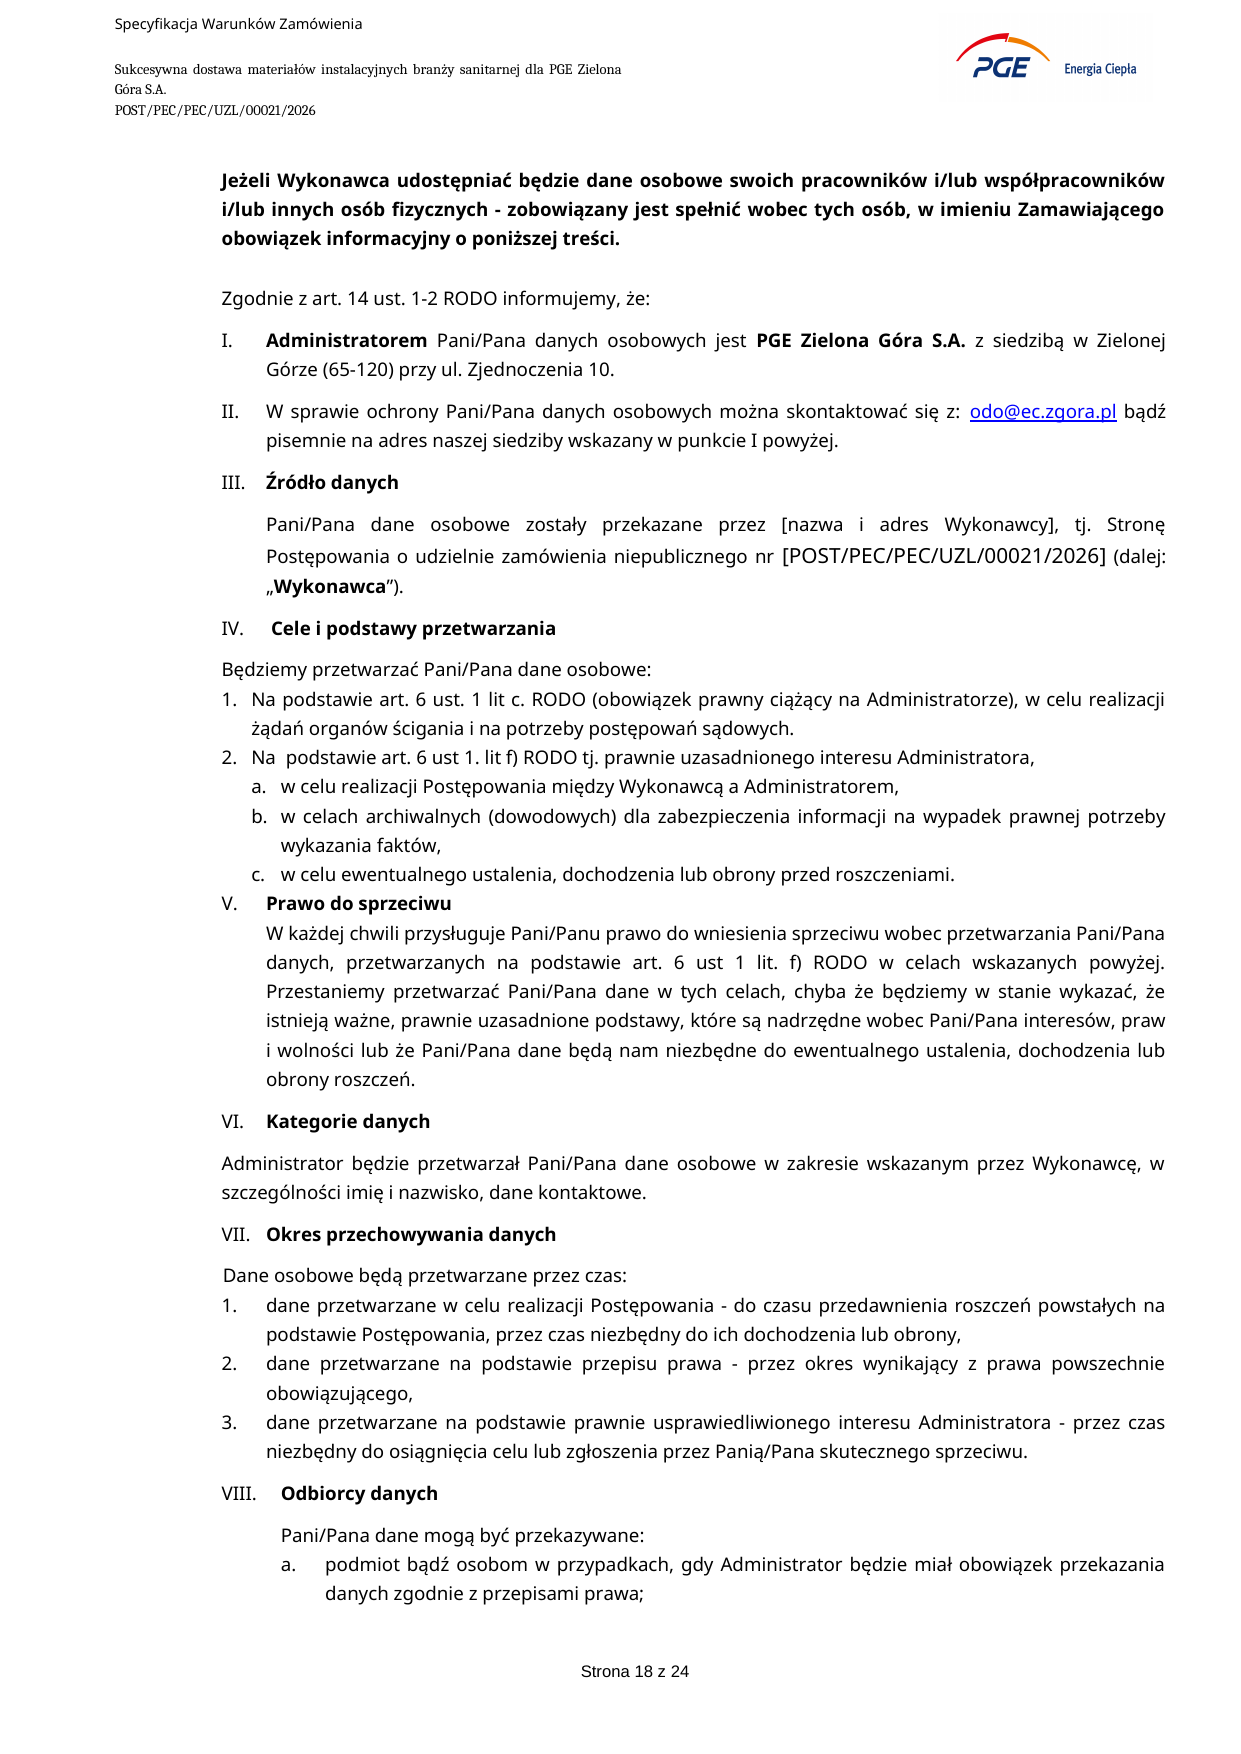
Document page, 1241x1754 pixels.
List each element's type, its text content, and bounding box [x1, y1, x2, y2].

list Prawo do sprzeciwu [221, 891, 1166, 916]
list podmiot bądź osobom w przypadkach, gdy Administrator będzie miał obowiązek przekazania danych zgodnie z przepisami prawa; [281, 1551, 1166, 1606]
list W sprawie ochrony Pani/Pana danych osobowych można skontaktować się z: odo@ec.zgora.pl bądź pisemnie na adres naszej siedziby wskazany w punkcie I powyżej. [221, 398, 1166, 453]
list Administratorem Pani/Pana danych osobowych jest PGE Zielona Góra S.A. z siedzibą w Zielonej Górze (65-120) przy ul. Zjednoczenia 10. [221, 327, 1166, 382]
list Kategorie danych [221, 1108, 1166, 1134]
list Cele i podstawy przetwarzania [221, 615, 1166, 640]
text Administrator będzie przetwarzał Pani/Pana dane osobowe w zakresie wskazanym przez Wykonawcę, w szczególności imię i nazwisko, dane kontaktowe. [221, 1150, 1166, 1205]
text W każdej chwili przysługuje Pani/Panu prawo do wniesienia sprzeciwu wobec przetwarzania Pani/Pana danych, przetwarzanych na podstawie art. 6 ust 1 lit. f) RODO w celach wskazanych powyżej. Przestaniemy przetwarzać Pani/Pana dane w tych celach, chyba że będziemy w stanie wykazać, że istnieją ważne, prawnie uzasadnione podstawy, które są nadrzędne wobec Pani/Pana interesów, praw i wolności lub że Pani/Pana dane będą nam niezbędne do ewentualnego ustalenia, dochodzenia lub obrony roszczeń. [266, 920, 1166, 1092]
list w celach archiwalnych (dowodowych) dla zabezpieczenia informacji na wypadek prawnej potrzeby wykazania faktów, [251, 803, 1166, 858]
list dane przetwarzane na podstawie prawnie usprawiedliwionego interesu Administratora - przez czas niezbędny do osiągnięcia celu lub zgłoszenia przez Panią/Pana skutecznego sprzeciwu. [221, 1409, 1166, 1464]
list Źródło danych [221, 469, 1166, 495]
list w celu ewentualnego ustalenia, dochodzenia lub obrony przed roszczeniami. [251, 861, 1166, 887]
text Jeżeli Wykonawca udostępniać będzie dane osobowe swoich pracowników i/lub współpracowników i/lub innych osób fizycznych - zobowiązany jest spełnić wobec tych osób, w imieniu Zamawiającego obowiązek informacyjny o poniższej treści. [221, 167, 1166, 251]
picture [938, 13, 1153, 102]
list Odbiorcy danych [221, 1480, 1166, 1506]
text Pani/Pana dane osobowe zostały przekazane przez [nazwa i adres Wykonawcy], tj. Stronę Postępowania o udzielnie zamówienia niepublicznego nr [POST/PEC/PEC/UZL/00021/2026] (dalej: „Wykonawca”). [266, 511, 1166, 598]
list dane przetwarzane na podstawie przepisu prawa - przez okres wynikający z prawa powszechnie obowiązującego, [221, 1351, 1166, 1405]
text Zgodnie z art. 14 ust. 1-2 RODO informujemy, że: [221, 286, 1166, 311]
list w celu realizacji Postępowania między Wykonawcą a Administratorem, [251, 774, 1166, 799]
list Na podstawie art. 6 ust. 1 lit c. RODO (obowiązek prawny ciążący na Administratorze), w celu realizacji żądań organów ścigania i na potrzeby postępowań sądowych. [221, 686, 1166, 741]
text Pani/Pana dane mogą być przekazywane: [281, 1522, 1166, 1547]
list Na podstawie art. 6 ust 1. lit f) RODO tj. prawnie uzasadnionego interesu Administratora, [221, 744, 1166, 770]
text Będziemy przetwarzać Pani/Pana dane osobowe: [221, 657, 1166, 682]
list dane przetwarzane w celu realizacji Postępowania - do czasu przedawnienia roszczeń powstałych na podstawie Postępowania, przez czas niezbędny do ich dochodzenia lub obrony, [221, 1292, 1166, 1347]
text Dane osobowe będą przetwarzane przez czas: [221, 1263, 1166, 1288]
list Okres przechowywania danych [221, 1221, 1166, 1246]
